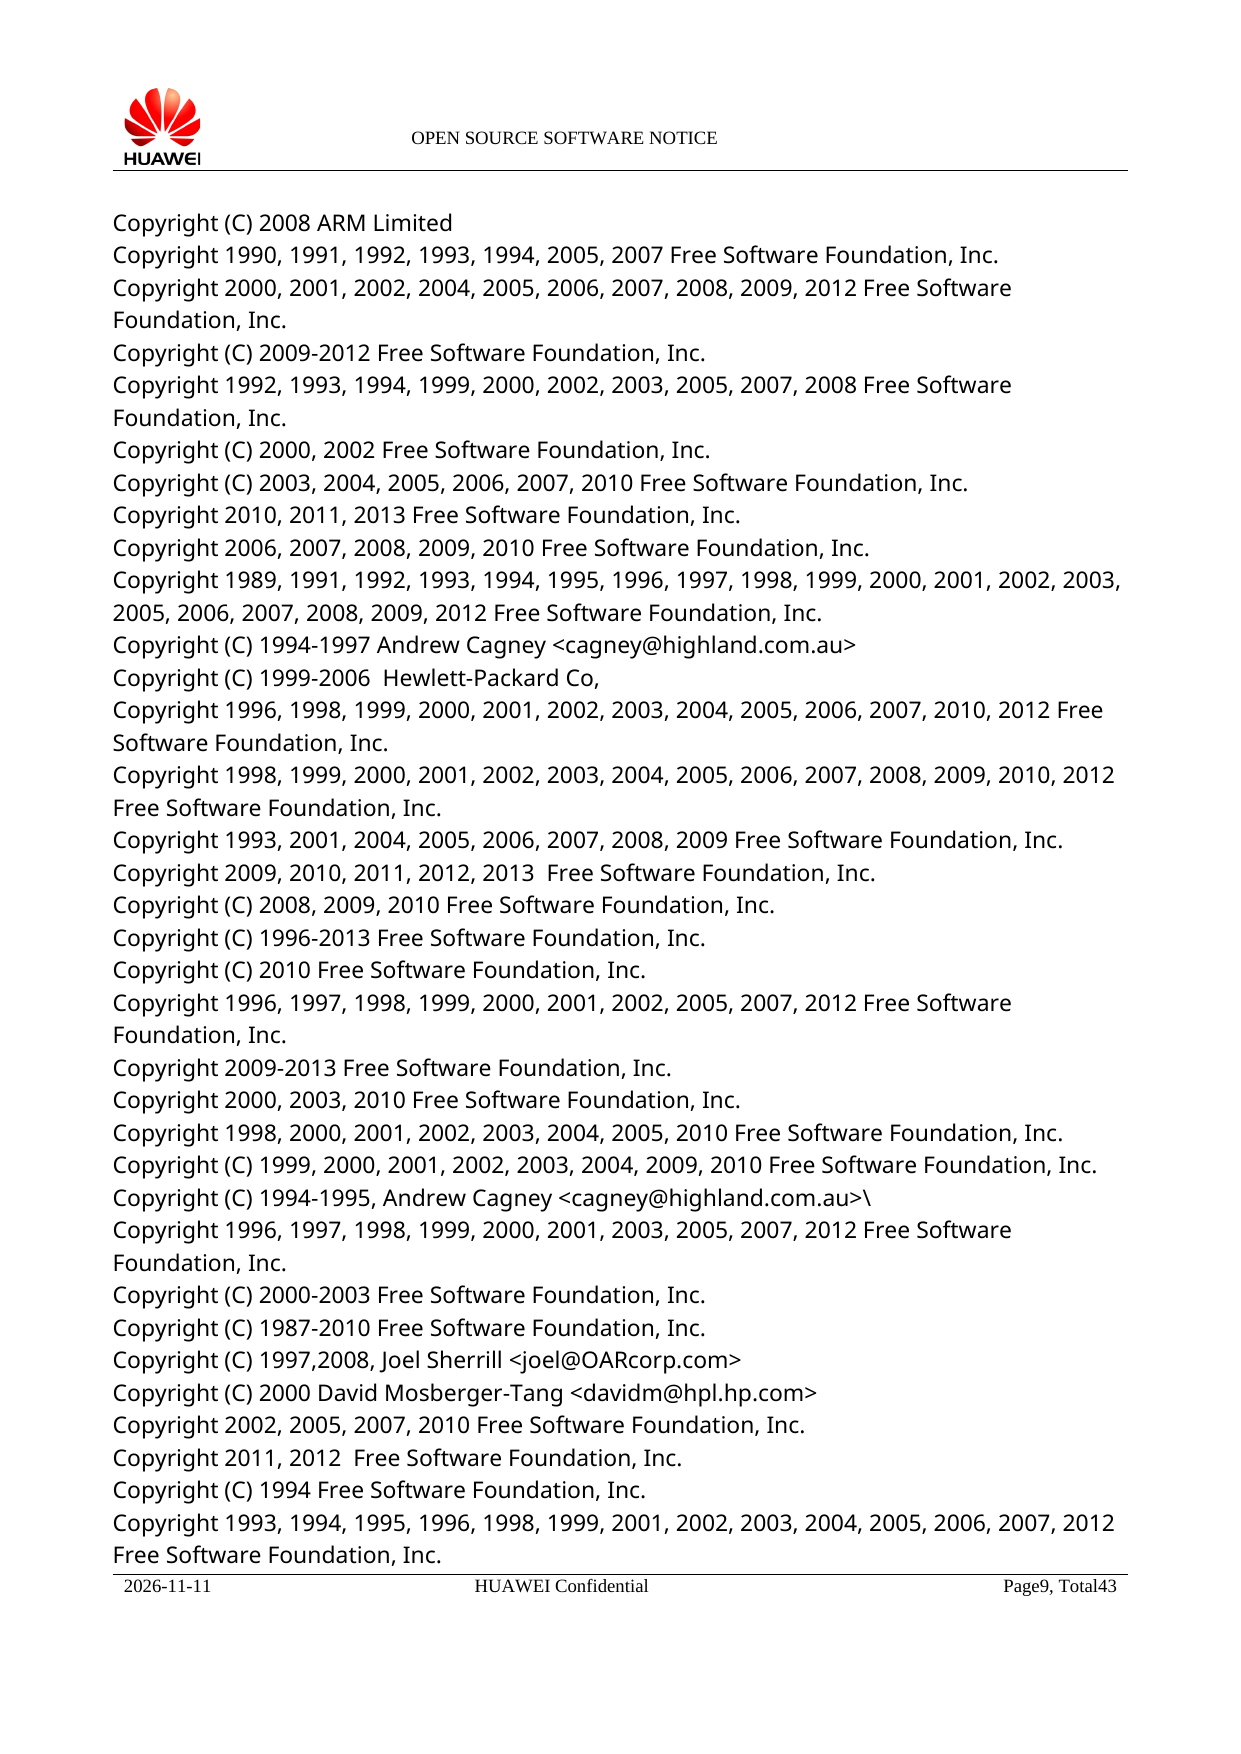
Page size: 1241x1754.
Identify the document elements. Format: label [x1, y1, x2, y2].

picture [124, 88, 201, 165]
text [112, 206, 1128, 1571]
